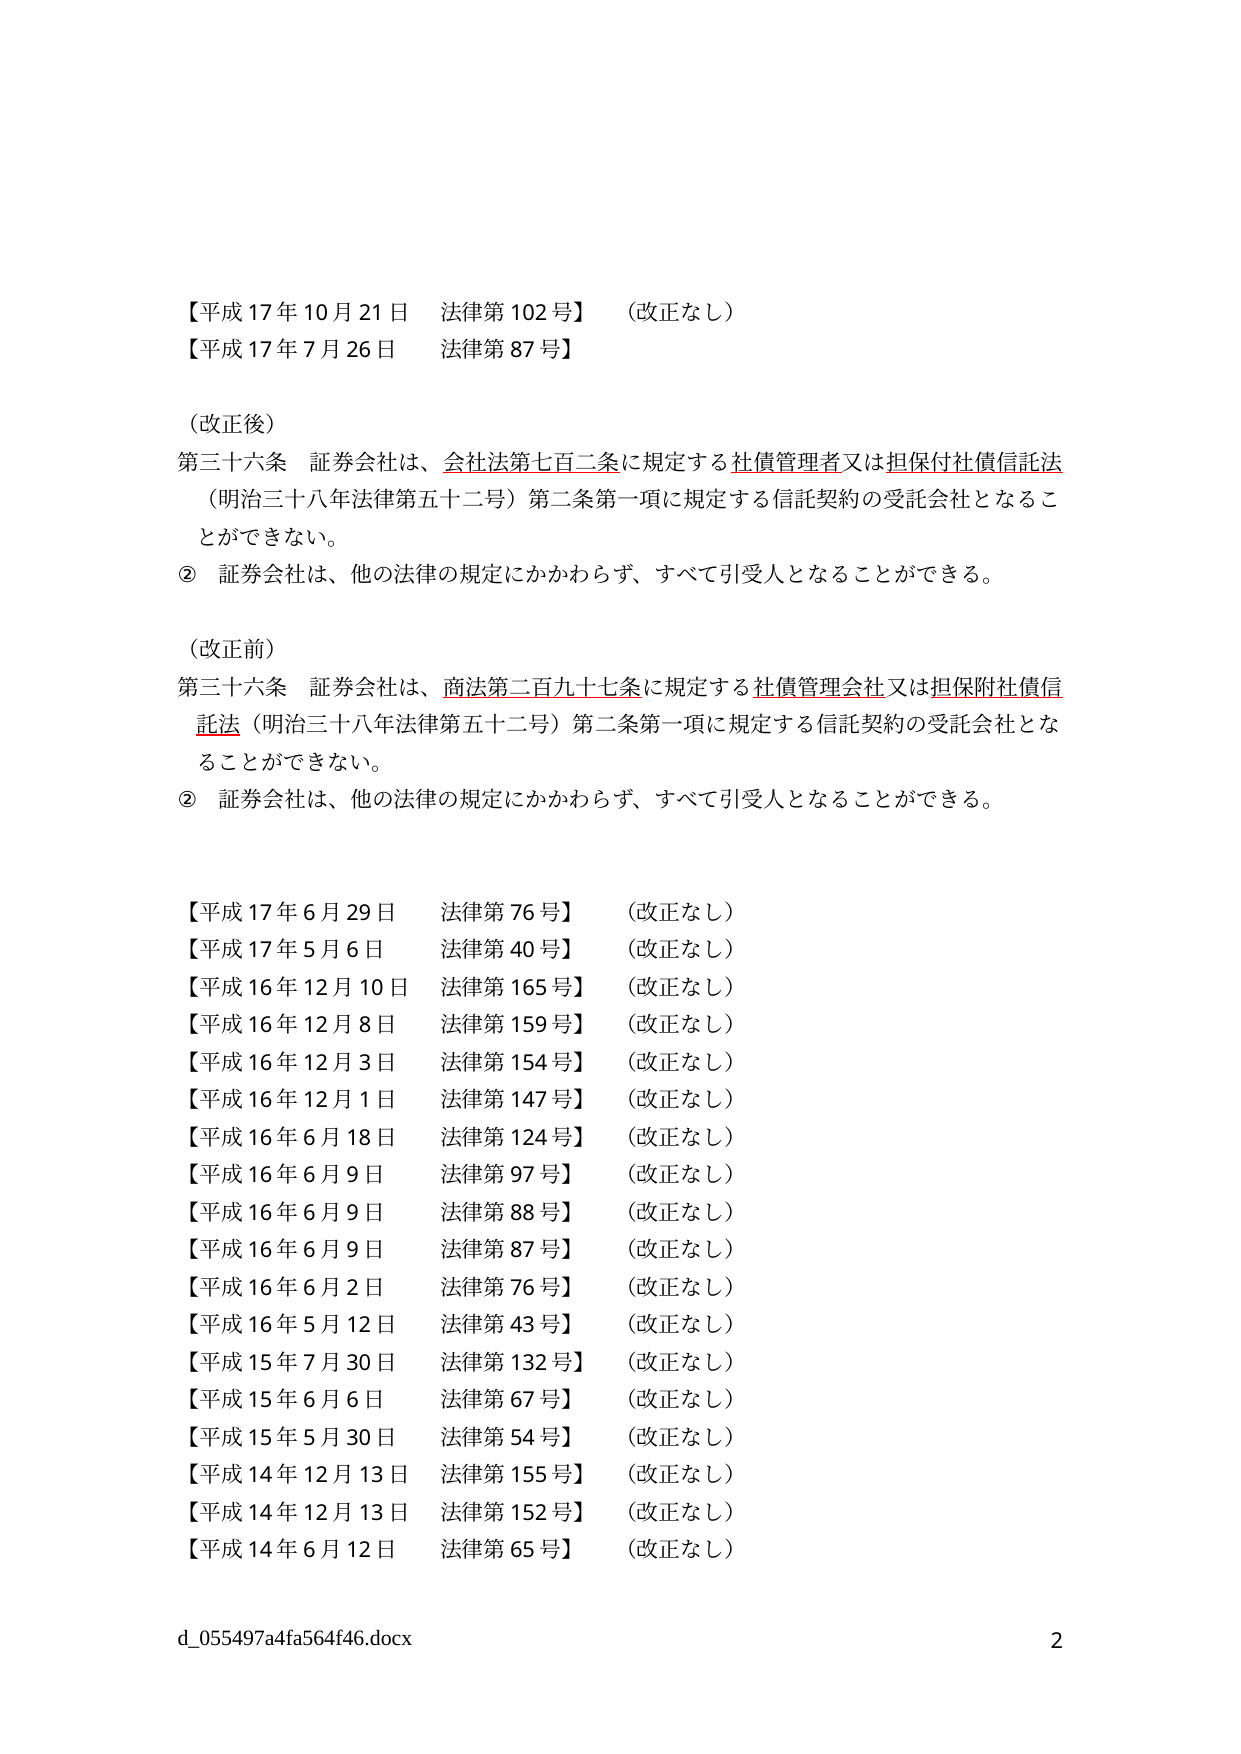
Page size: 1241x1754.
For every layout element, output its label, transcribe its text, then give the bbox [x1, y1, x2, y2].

text 【平成17年5月6日 法律第40号】 （改正なし） [177, 929, 1063, 967]
text （改正後） [177, 404, 1063, 442]
text 【平成16年5月12日 法律第43号】 （改正なし） [177, 1304, 1063, 1342]
text 【平成17年6月29日 法律第76号】 （改正なし） [177, 892, 1063, 929]
text 第三十六条 証券会社は、商法第二百九十七条に規定する社債管理会社又は担保附社債信託法（明治三十八年法律第五十二号）第二条第一項に規定する信託契約の受託会社となることができない。 [177, 667, 1063, 779]
text 【平成15年7月30日 法律第132号】 （改正なし） [177, 1342, 1063, 1379]
text 【平成14年12月13日 法律第155号】 （改正なし） [177, 1454, 1063, 1492]
text 【平成14年12月13日 法律第152号】 （改正なし） [177, 1492, 1063, 1529]
text 【平成16年12月1日 法律第147号】 （改正なし） [177, 1079, 1063, 1117]
text ② 証券会社は、他の法律の規定にかかわらず、すべて引受人となることができる。 [177, 554, 1063, 592]
text 【平成16年12月3日 法律第154号】 （改正なし） [177, 1042, 1063, 1079]
text 【平成16年6月9日 法律第97号】 （改正なし） [177, 1154, 1063, 1192]
text ② 証券会社は、他の法律の規定にかかわらず、すべて引受人となることができる。 [177, 779, 1063, 817]
text 【平成16年6月2日 法律第76号】 （改正なし） [177, 1267, 1063, 1304]
text 【平成16年6月9日 法律第88号】 （改正なし） [177, 1192, 1063, 1229]
text 【平成16年6月18日 法律第124号】 （改正なし） [177, 1117, 1063, 1154]
text 【平成15年5月30日 法律第54号】 （改正なし） [177, 1417, 1063, 1454]
text 【平成17年7月26日 法律第87号】 [177, 329, 1063, 367]
text 【平成17年10月21日 法律第102号】 （改正なし） [177, 292, 1063, 329]
text 【平成16年12月10日 法律第165号】 （改正なし） [177, 967, 1063, 1004]
text 【平成16年12月8日 法律第159号】 （改正なし） [177, 1004, 1063, 1042]
text （改正前） [177, 629, 1063, 667]
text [177, 442, 1063, 554]
text 【平成14年6月12日 法律第65号】 （改正なし） [177, 1529, 1063, 1567]
text 【平成15年6月6日 法律第67号】 （改正なし） [177, 1379, 1063, 1417]
text 【平成16年6月9日 法律第87号】 （改正なし） [177, 1229, 1063, 1267]
